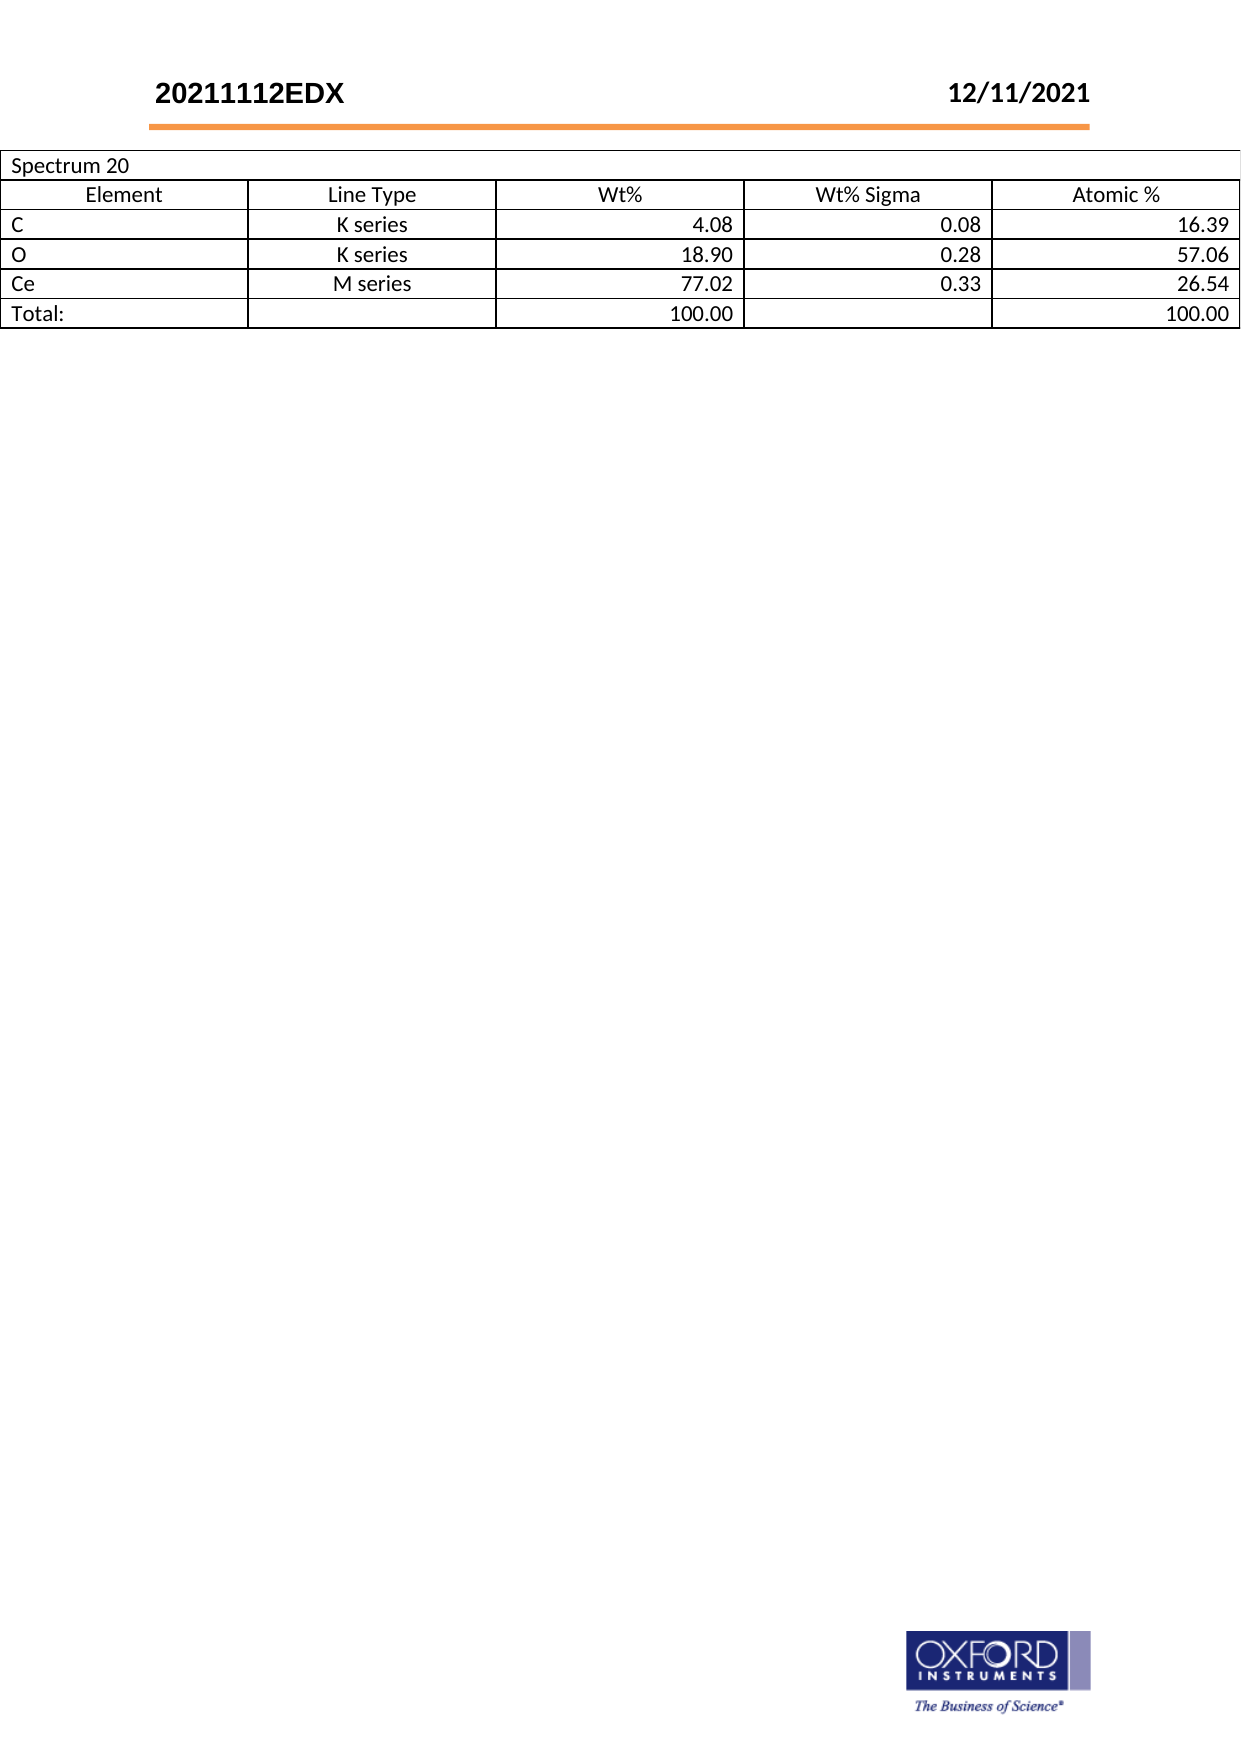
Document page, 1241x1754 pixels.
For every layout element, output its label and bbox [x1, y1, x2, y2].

picture [906, 1631, 1091, 1716]
